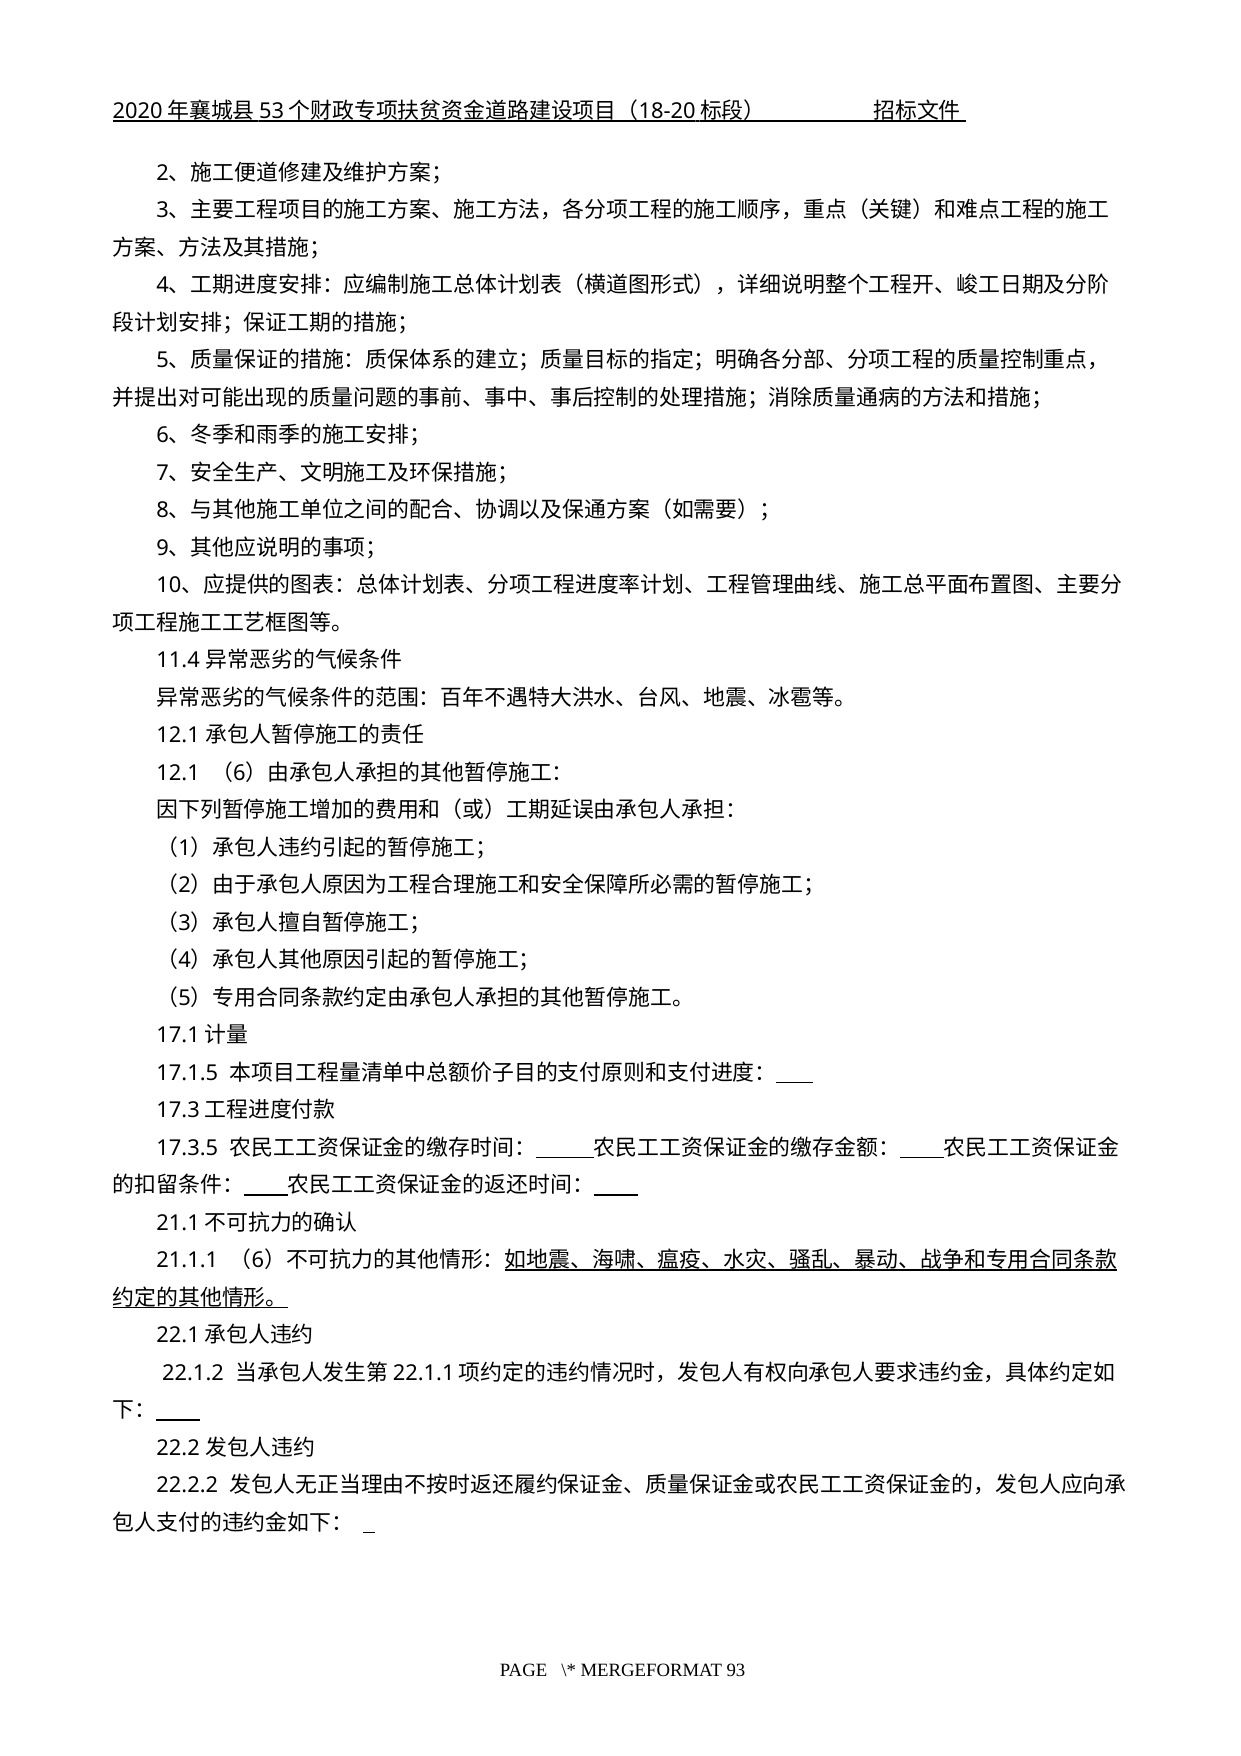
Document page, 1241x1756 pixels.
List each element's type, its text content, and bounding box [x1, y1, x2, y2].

text 22.2.2 发包人无正当理由不按时返还履约保证金、质量保证金或农民工工资保证金的，发包人应向承包人支付的违约金如下： [112, 1462, 1128, 1537]
text （4）承包人其他原因引起的暂停施工； [112, 937, 1128, 975]
text 21.1.1 （6）不可抗力的其他情形：如地震、海啸、瘟疫、水灾、骚乱、暴动、战争和专用合同条款约定的其他情形。 [112, 1237, 1128, 1312]
text 9、其他应说明的事项； [112, 525, 1128, 562]
text 12.1 （6）由承包人承担的其他暂停施工： [112, 750, 1128, 787]
text 22.1承包人违约 [112, 1312, 1128, 1350]
text （2）由于承包人原因为工程合理施工和安全保障所必需的暂停施工； [112, 862, 1128, 900]
text （5）专用合同条款约定由承包人承担的其他暂停施工。 [112, 975, 1128, 1012]
text （1）承包人违约引起的暂停施工； [112, 825, 1128, 862]
text （3）承包人擅自暂停施工； [112, 900, 1128, 937]
text 12.1 承包人暂停施工的责任 [112, 712, 1128, 750]
text 8、与其他施工单位之间的配合、协调以及保通方案（如需要）； [112, 487, 1128, 525]
text 2、施工便道修建及维护方案； [112, 150, 1128, 187]
text 17.3工程进度付款 [112, 1087, 1128, 1125]
text 17.1计量 [112, 1012, 1128, 1050]
text 22.2 发包人违约 [112, 1425, 1128, 1462]
text 17.1.5 本项目工程量清单中总额价子目的支付原则和支付进度： [112, 1050, 1128, 1087]
text 3、主要工程项目的施工方案、施工方法，各分项工程的施工顺序，重点（关键）和难点工程的施工方案、方法及其措施； [112, 187, 1128, 262]
text 因下列暂停施工增加的费用和（或）工期延误由承包人承担： [112, 787, 1128, 825]
text 17.3.5 农民工工资保证金的缴存时间： 农民工工资保证金的缴存金额： 农民工工资保证金的扣留条件： 农民工工资保证金的返还时间： [112, 1125, 1128, 1200]
text 21.1不可抗力的确认 [112, 1200, 1128, 1237]
text 22.1.2 当承包人发生第22.1.1项约定的违约情况时，发包人有权向承包人要求违约金，具体约定如下： [112, 1350, 1128, 1425]
text 6、冬季和雨季的施工安排； [112, 412, 1128, 450]
text 11.4 异常恶劣的气候条件 [112, 637, 1128, 675]
text 10、应提供的图表：总体计划表、分项工程进度率计划、工程管理曲线、施工总平面布置图、主要分项工程施工工艺框图等。 [112, 562, 1128, 637]
text 7、安全生产、文明施工及环保措施； [112, 450, 1128, 487]
text 4、工期进度安排：应编制施工总体计划表（横道图形式），详细说明整个工程开、峻工日期及分阶段计划安排；保证工期的措施； [112, 262, 1128, 337]
text 5、质量保证的措施：质保体系的建立；质量目标的指定；明确各分部、分项工程的质量控制重点，并提出对可能出现的质量问题的事前、事中、事后控制的处理措施；消除质量通病的方法和措施； [112, 337, 1128, 412]
text 异常恶劣的气候条件的范围：百年不遇特大洪水、台风、地震、冰雹等。 [112, 675, 1128, 712]
